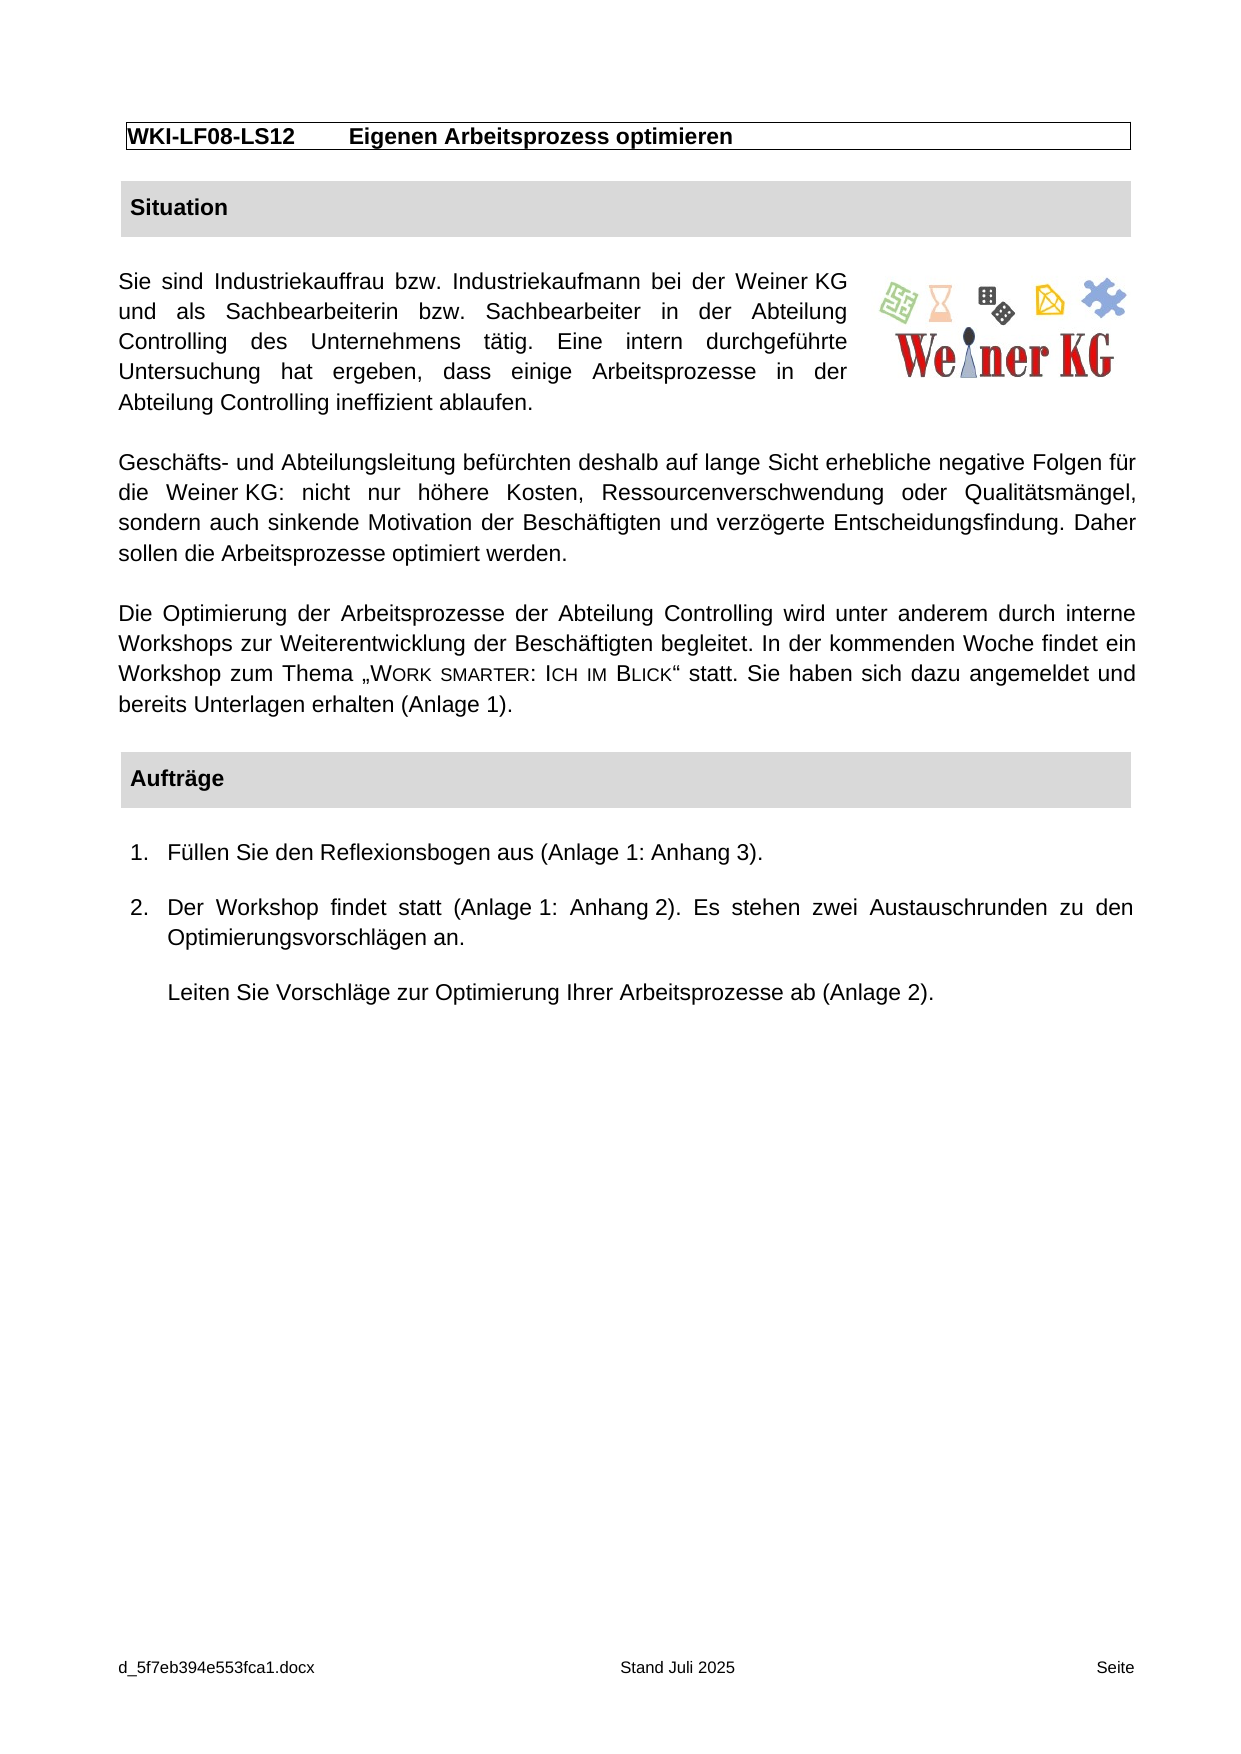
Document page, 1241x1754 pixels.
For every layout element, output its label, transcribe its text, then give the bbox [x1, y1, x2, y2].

text Sie sind Industriekauffrau bzw. Industriekaufmann bei der Weiner KG und als Sachbearbeiterin bzw. Sachbearbeiter in der Abteilung Controlling des Unternehmens tätig. Eine intern durchgeführte Untersuchung hat ergeben, dass einige Arbeitsprozesse in der Abteilung Controlling ineffizient ablaufen. [118, 268, 1137, 415]
text WKI-LF08-LS12 Eigenen Arbeitsprozess optimieren [127, 123, 1130, 149]
text Die Optimierung der Arbeitsprozesse der Abteilung Controlling wird unter anderem durch interne Workshops zur Weiterentwicklung der Beschäftigten begleitet. In der kommenden Woche findet ein Workshop zum Thema „Work smarter: Ich im Blick“ statt. Sie haben sich dazu angemeldet und bereits Unterlagen erhalten (Anlage 1). [118, 600, 1137, 717]
text Der Workshop findet statt (Anlage 1: Anhang 2). Es stehen zwei Austauschrunden zu den Optimierungsvorschlägen an. [130, 894, 1134, 950]
text Geschäfts- und Abteilungsleitung befürchten deshalb auf lange Sicht erhebliche negative Folgen für die Weiner KG: nicht nur höhere Kosten, Ressourcenverschwendung oder Qualitätsmängel, sondern auch sinkende Motivation der Beschäftigten und verzögerte Entscheidungsfindung. Daher sollen die Arbeitsprozesse optimiert werden. [118, 449, 1137, 566]
text Füllen Sie den Reflexionsbogen aus (Anlage 1: Anhang 3). [130, 838, 1134, 865]
text Aufträge [122, 753, 1130, 807]
text Leiten Sie Vorschläge zur Optimierung Ihrer Arbeitsprozesse ab (Anlage 2). [167, 979, 1134, 1006]
picture [871, 261, 1131, 388]
text Situation [122, 182, 1130, 236]
